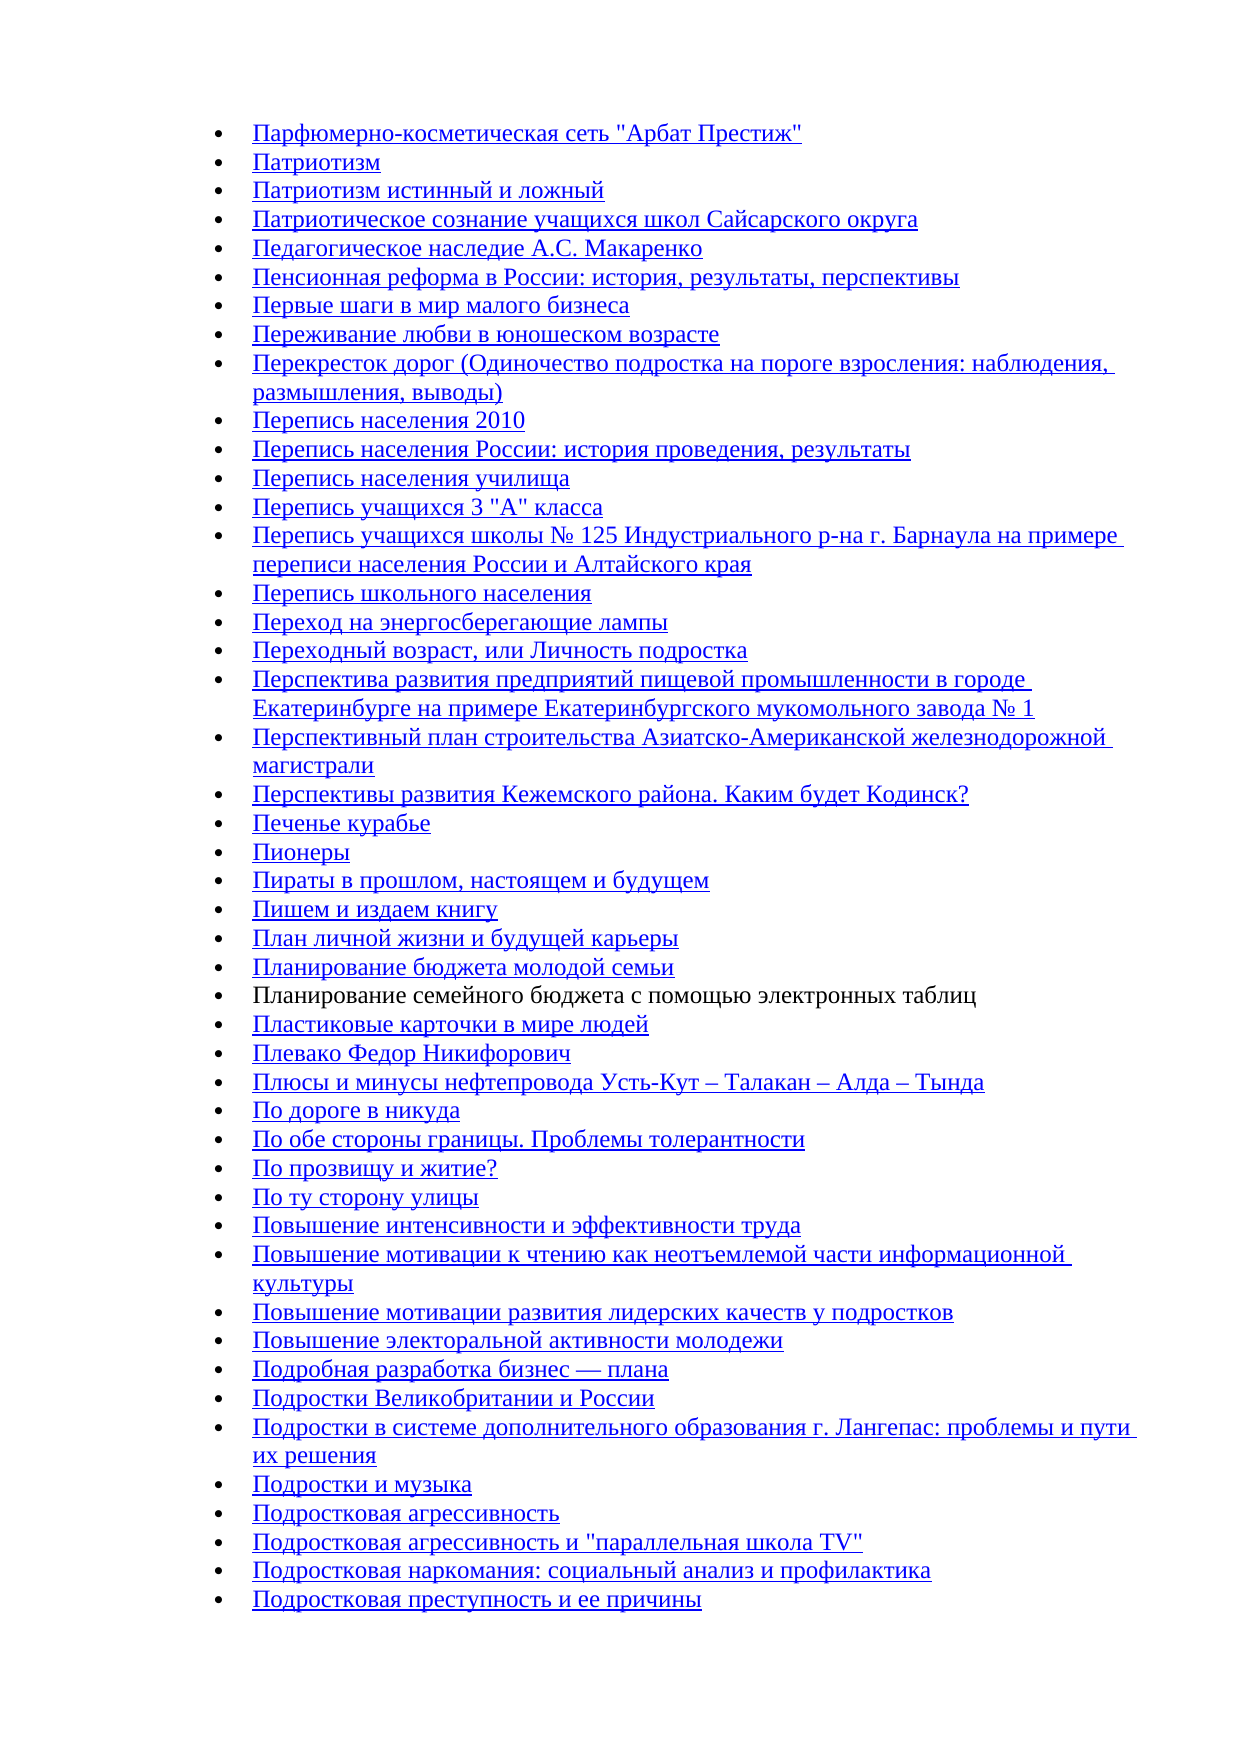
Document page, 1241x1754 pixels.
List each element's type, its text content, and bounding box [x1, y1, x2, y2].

list Подростковая агрессивность [215, 1498, 1152, 1527]
list Парфюмерно-косметическая сеть "Арбат Престиж" [215, 118, 1152, 147]
list Первые шаги в мир малого бизнеса [215, 291, 1152, 319]
list Перепись населения 2010 [215, 406, 1152, 434]
list Повышение электоральной активности молодежи [215, 1326, 1152, 1354]
list Патриотическое сознание учащихся школ Сайсарского округа [215, 204, 1152, 233]
list Переживание любви в юношеском возрасте [215, 319, 1152, 348]
list По обе стороны границы. Проблемы толерантности [215, 1124, 1152, 1153]
list Подростковая наркомания: социальный анализ и профилактика [215, 1556, 1152, 1584]
list Пираты в прошлом, настоящем и будущем [215, 866, 1152, 894]
list Педагогическое наследие А.С. Макаренко [215, 233, 1152, 262]
list Патриотизм истинный и ложный [215, 176, 1152, 204]
list Повышение мотивации развития лидерских качеств у подростков [215, 1297, 1152, 1326]
list По дороге в никуда [215, 1096, 1152, 1124]
list Пионеры [215, 837, 1152, 866]
list Патриотизм [215, 147, 1152, 176]
list Пишем и издаем книгу [215, 894, 1152, 923]
list Пенсионная реформа в России: история, результаты, перспективы [215, 262, 1152, 291]
list Подростки в системе дополнительного образования г. Лангепас: проблемы и пути их решения [215, 1412, 1152, 1469]
list Печенье курабье [215, 808, 1152, 837]
list Перспективный план строительства Азиатско-Американской железнодорожной магистрали [215, 722, 1152, 779]
list Перепись населения России: история проведения, результаты [215, 434, 1152, 463]
list Подробная разработка бизнес — плана [215, 1354, 1152, 1383]
list Перепись школьного населения [215, 578, 1152, 607]
list Повышение интенсивности и эффективности труда [215, 1211, 1152, 1239]
list Переход на энергосберегающие лампы [215, 607, 1152, 636]
list Плюсы и минусы нефтепровода Усть-Кут – Талакан – Алда – Тында [215, 1067, 1152, 1096]
list Переходный возраст, или Личность подростка [215, 636, 1152, 664]
list Повышение мотивации к чтению как неотъемлемой части информационной культуры [215, 1239, 1152, 1297]
list Подростковая агрессивность и "параллельная школа TV" [215, 1527, 1152, 1556]
list По ту сторону улицы [215, 1182, 1152, 1211]
list Планирование бюджета молодой семьи [215, 952, 1152, 981]
list Планирование семейного бюджета с помощью электронных таблиц [215, 981, 1152, 1009]
list По прозвищу и житие? [215, 1153, 1152, 1182]
list Перепись населения училища [215, 463, 1152, 492]
list Перспективы развития Кежемского района. Каким будет Кодинск? [215, 779, 1152, 808]
list Подростки Великобритании и России [215, 1383, 1152, 1412]
list Пластиковые карточки в мире людей [215, 1009, 1152, 1038]
list План личной жизни и будущей карьеры [215, 923, 1152, 952]
list Перспектива развития предприятий пищевой промышленности в городе Екатеринбурге на примере Екатеринбургского мукомольного завода № 1 [215, 664, 1152, 722]
list Перекресток дорог (Одиночество подростка на пороге взросления: наблюдения, размышления, выводы) [215, 348, 1152, 406]
list Подростки и музыка [215, 1469, 1152, 1498]
list Плевако Федор Никифорович [215, 1038, 1152, 1067]
list Подростковая преступность и ее причины [215, 1584, 1152, 1613]
list Перепись учащихся школы № 125 Индустриального р-на г. Барнаула на примере переписи населения России и Алтайского края [215, 521, 1152, 578]
list Перепись учащихся 3 "А" класса [215, 492, 1152, 521]
